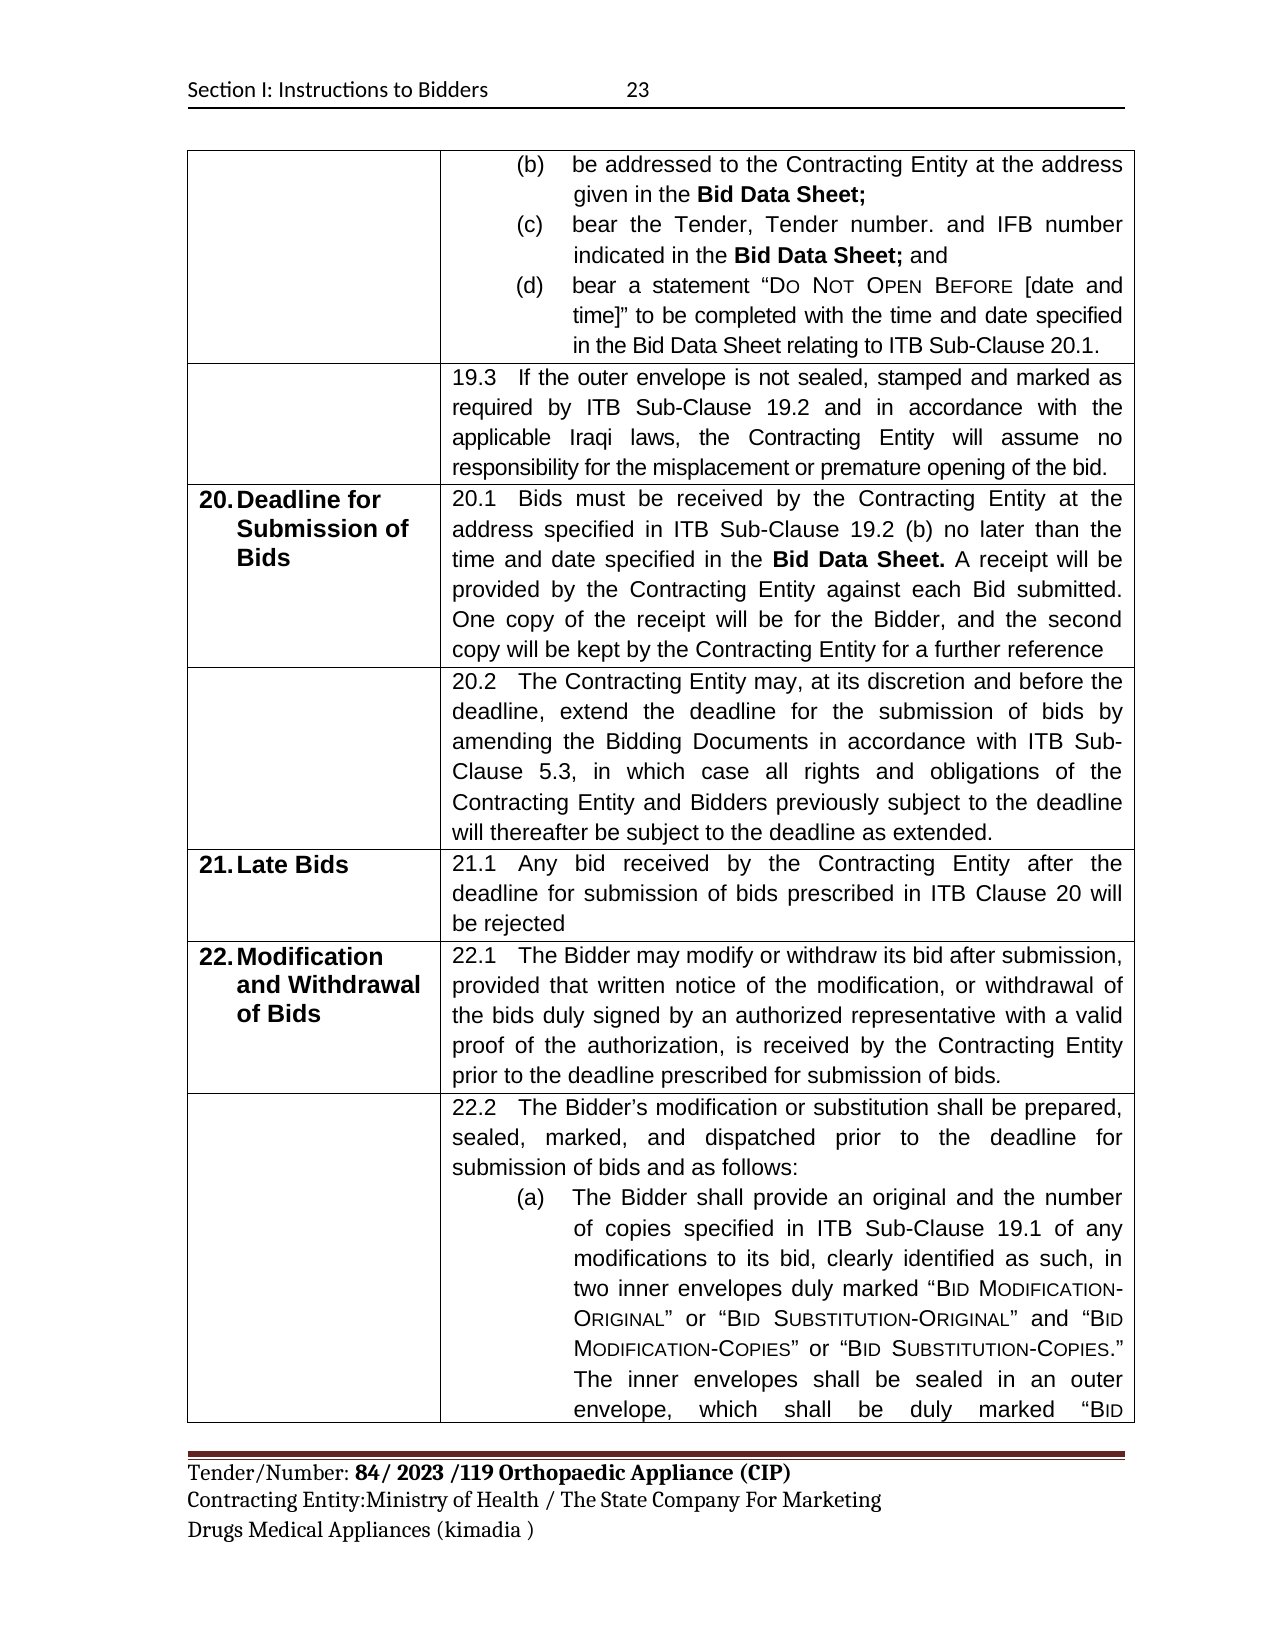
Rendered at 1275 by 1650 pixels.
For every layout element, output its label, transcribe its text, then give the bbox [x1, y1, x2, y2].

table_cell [441, 1094, 1134, 1422]
table_cell [188, 364, 440, 484]
table_cell 21. Late Bids [188, 850, 440, 941]
table_cell 22.1 The Bidder may modify or withdraw its bid after submission, provided that written notice of the modification, or withdrawal of the bids duly signed by an authorized representative with a valid proof of the authorization, is received by the Contracting Entity prior to the deadline prescribed for submission of bids. [441, 942, 1134, 1093]
table_cell 20.2 The Contracting Entity may, at its discretion and before the deadline, extend the deadline for the submission of bids by amending the Bidding Documents in accordance with ITB Sub-Clause 5.3, in which case all rights and obligations of the Contracting Entity and Bidders previously subject to the deadline will thereafter be subject to the deadline as extended. [441, 668, 1134, 849]
table_cell [188, 151, 440, 362]
table_cell [188, 1094, 440, 1422]
table_cell [188, 668, 440, 849]
table_cell 20. Deadline for Submission of Bids [188, 485, 440, 667]
table_cell 21.1 Any bid received by the Contracting Entity after the deadline for submission of bids prescribed in ITB Clause 20 will be rejected [441, 850, 1134, 941]
table_cell 19.3 If the outer envelope is not sealed, stamped and marked as required by ITB Sub-Clause 19.2 and in accordance with the applicable Iraqi laws, the Contracting Entity will assume no responsibility for the misplacement or premature opening of the bid. [441, 364, 1134, 484]
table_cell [441, 151, 1134, 362]
table_cell 22. Modification and Withdrawal of Bids [188, 942, 440, 1093]
table_cell 20.1 Bids must be received by the Contracting Entity at the address specified in ITB Sub-Clause 19.2 (b) no later than the time and date specified in the Bid Data Sheet. A receipt will be provided by the Contracting Entity against each Bid submitted. One copy of the receipt will be for the Bidder, and the second copy will be kept by the Contracting Entity for a further reference [441, 485, 1134, 667]
